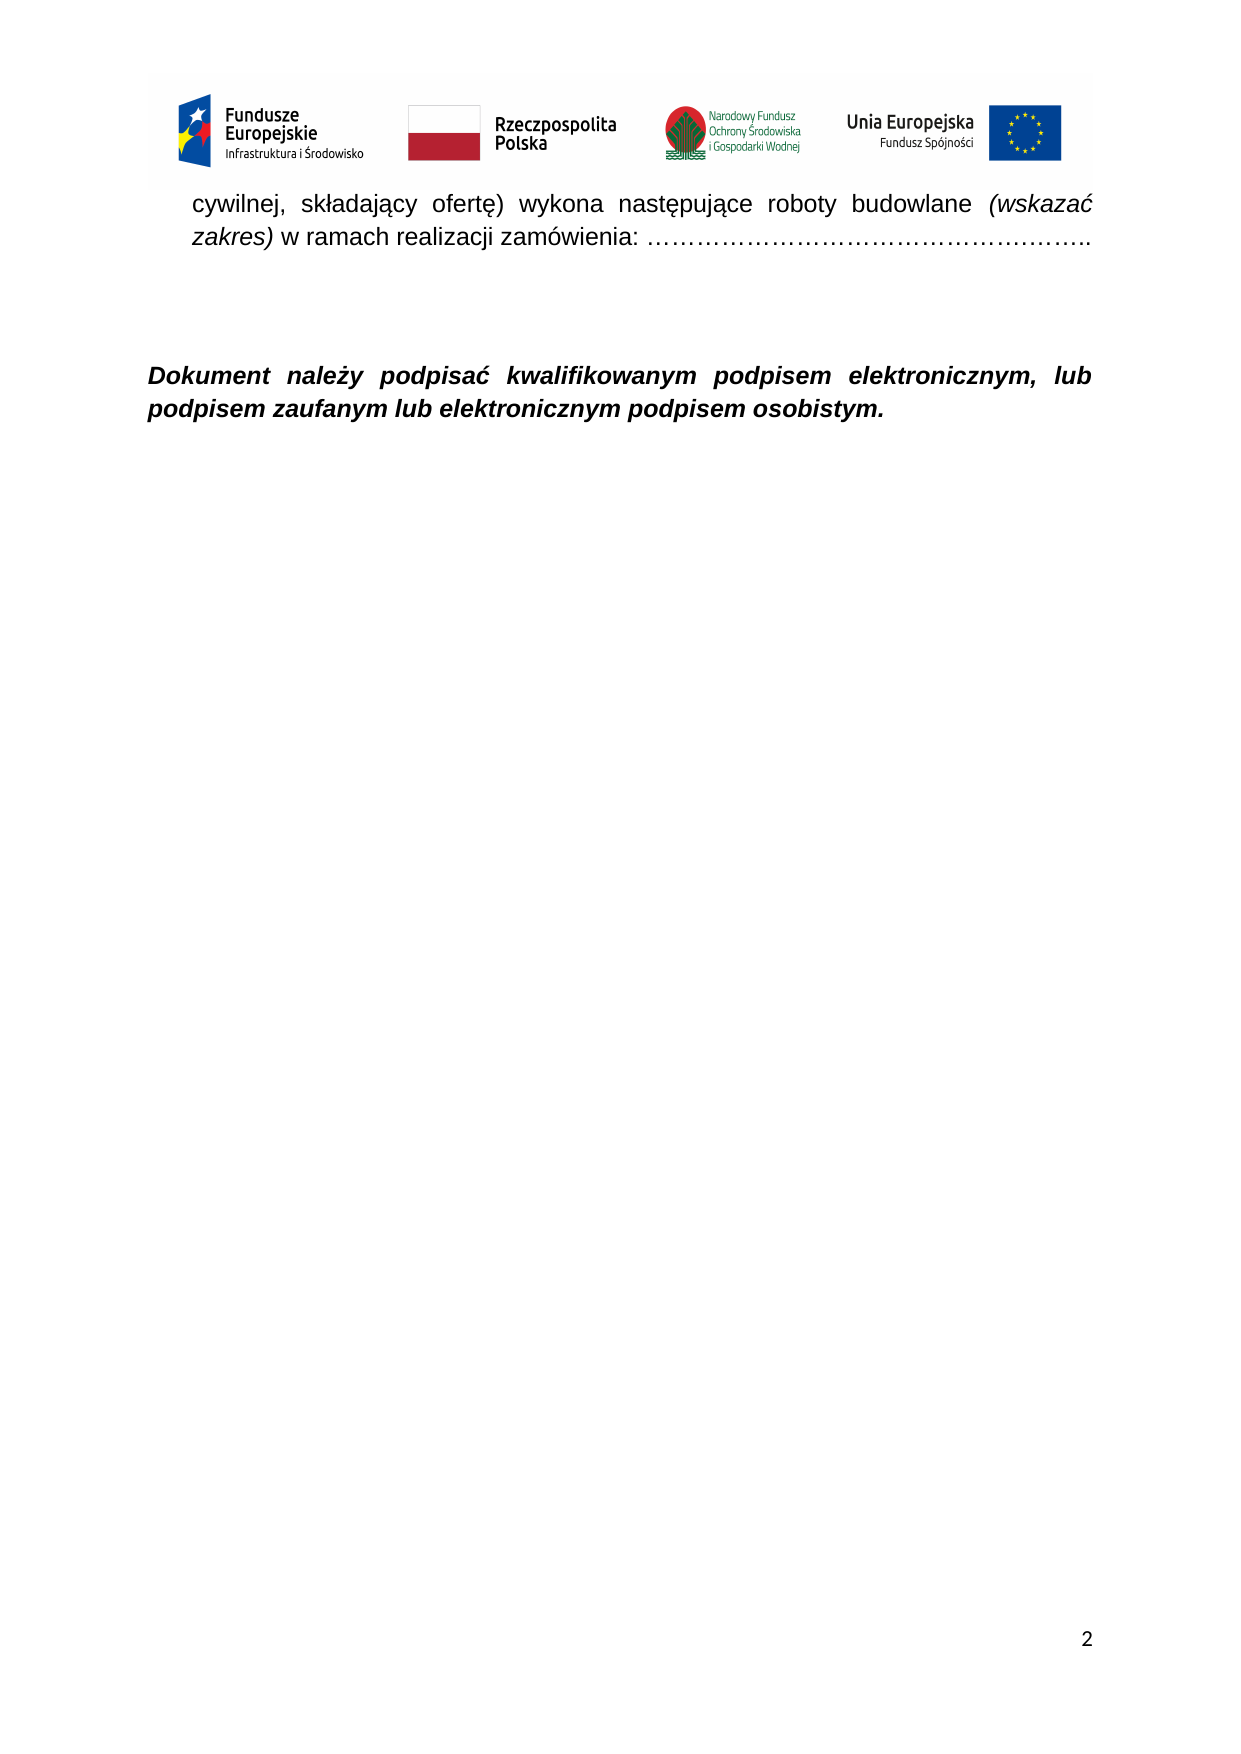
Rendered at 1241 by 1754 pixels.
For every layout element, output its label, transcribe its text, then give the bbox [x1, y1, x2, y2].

picture [147, 73, 1093, 190]
text Dokument należy podpisać kwalifikowanym podpisem elektronicznym, lub podpisem zaufanym lub elektronicznym podpisem osobistym. [148, 361, 1093, 422]
